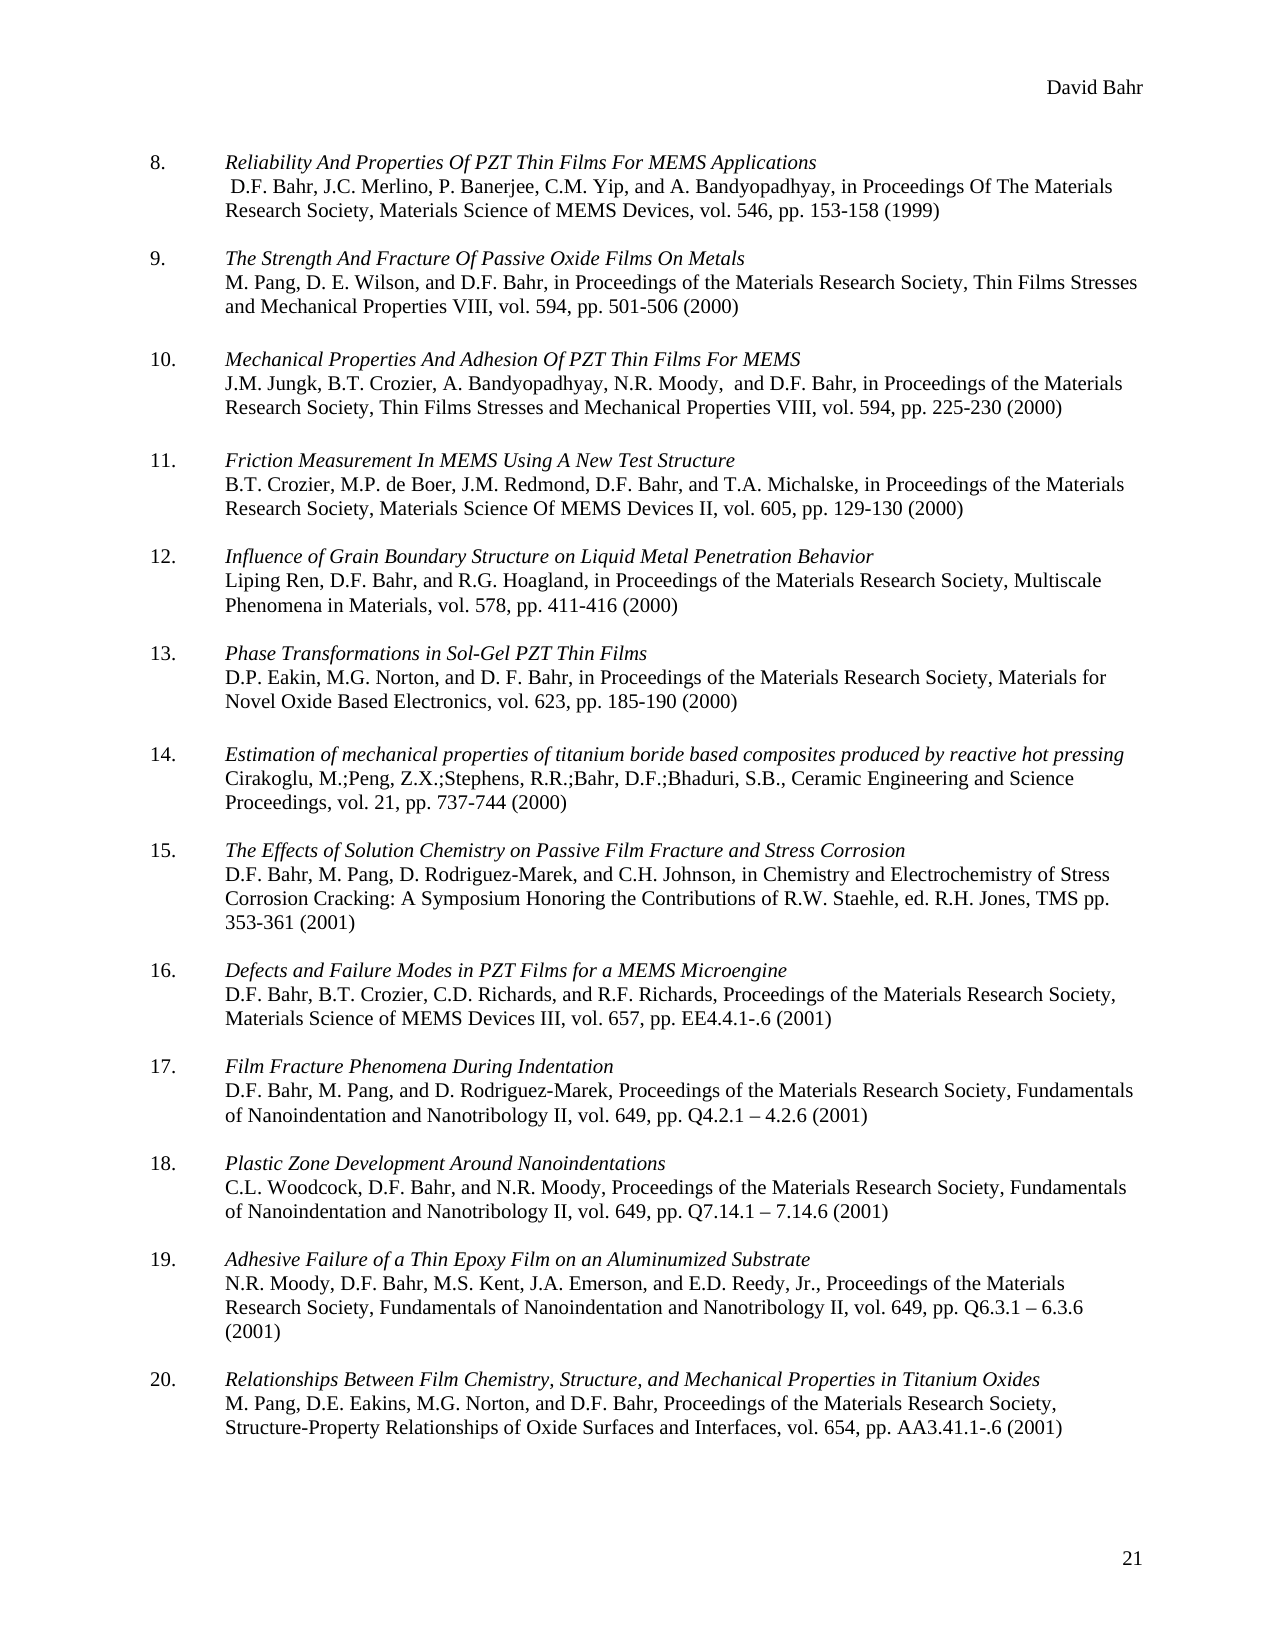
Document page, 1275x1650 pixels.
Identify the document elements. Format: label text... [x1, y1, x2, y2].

list Phase Transformations in Sol-Gel PZT Thin Films D.P. Eakin, M.G. Norton, and D. F. Bahr, in Proceedings of the Materials Research Society, Materials for Novel Oxide Based Electronics, vol. 623, pp. 185-190 (2000) [150, 641, 1143, 742]
list Reliability And Properties Of PZT Thin Films For MEMS Applications D.F. Bahr, J.C. Merlino, P. Banerjee, C.M. Yip, and A. Bandyopadhyay, in Proceedings Of The Materials Research Society, Materials Science of MEMS Devices, vol. 546, pp. 153-158 (1999) [150, 150, 1143, 222]
list Relationships Between Film Chemistry, Structure, and Mechanical Properties in Titanium Oxides M. Pang, D.E. Eakins, M.G. Norton, and D.F. Bahr, Proceedings of the Materials Research Society, Structure-Property Relationships of Oxide Surfaces and Interfaces, vol. 654, pp. AA3.41.1-.6 (2001) [150, 1367, 1143, 1439]
list Estimation of mechanical properties of titanium boride based composites produced by reactive hot pressing Cirakoglu, M.;Peng, Z.X.;Stephens, R.R.;Bahr, D.F.;Bhaduri, S.B., Ceramic Engineering and Science Proceedings, vol. 21, pp. 737-744 (2000) [150, 742, 1143, 814]
list Film Fracture Phenomena During Indentation D.F. Bahr, M. Pang, and D. Rodriguez-Marek, Proceedings of the Materials Research Society, Fundamentals of Nanoindentation and Nanotribology II, vol. 649, pp. Q4.2.1 – 4.2.6 (2001) [150, 1054, 1143, 1127]
list The Effects of Solution Chemistry on Passive Film Fracture and Stress Corrosion D.F. Bahr, M. Pang, D. Rodriguez-Marek, and C.H. Johnson, in Chemistry and Electrochemistry of Stress Corrosion Cracking: A Symposium Honoring the Contributions of R.W. Staehle, ed. R.H. Jones, TMS pp. 353-361 (2001) [150, 838, 1143, 934]
list Plastic Zone Development Around Nanoindentations C.L. Woodcock, D.F. Bahr, and N.R. Moody, Proceedings of the Materials Research Society, Fundamentals of Nanoindentation and Nanotribology II, vol. 649, pp. Q7.14.1 – 7.14.6 (2001) [150, 1151, 1143, 1223]
list Influence of Grain Boundary Structure on Liquid Metal Penetration Behavior Liping Ren, D.F. Bahr, and R.G. Hoagland, in Proceedings of the Materials Research Society, Multiscale Phenomena in Materials, vol. 578, pp. 411-416 (2000) [150, 544, 1143, 617]
list Defects and Failure Modes in PZT Films for a MEMS Microengine D.F. Bahr, B.T. Crozier, C.D. Richards, and R.F. Richards, Proceedings of the Materials Research Society, Materials Science of MEMS Devices III, vol. 657, pp. EE4.4.1-.6 (2001) [150, 958, 1143, 1030]
list Adhesive Failure of a Thin Epoxy Film on an Aluminumized Substrate N.R. Moody, D.F. Bahr, M.S. Kent, J.A. Emerson, and E.D. Reedy, Jr., Proceedings of the Materials Research Society, Fundamentals of Nanoindentation and Nanotribology II, vol. 649, pp. Q6.3.1 – 6.3.6 (2001) [150, 1247, 1143, 1343]
list The Strength And Fracture Of Passive Oxide Films On Metals M. Pang, D. E. Wilson, and D.F. Bahr, in Proceedings of the Materials Research Society, Thin Films Stresses and Mechanical Properties VIII, vol. 594, pp. 501-506 (2000) [150, 246, 1143, 318]
list Mechanical Properties And Adhesion Of PZT Thin Films For MEMS J.M. Jungk, B.T. Crozier, A. Bandyopadhyay, N.R. Moody, and D.F. Bahr, in Proceedings of the Materials Research Society, Thin Films Stresses and Mechanical Properties VIII, vol. 594, pp. 225-230 (2000) [150, 347, 1143, 419]
list Friction Measurement In MEMS Using A New Test Structure B.T. Crozier, M.P. de Boer, J.M. Redmond, D.F. Bahr, and T.A. Michalske, in Proceedings of the Materials Research Society, Materials Science Of MEMS Devices II, vol. 605, pp. 129-130 (2000) [150, 448, 1143, 520]
